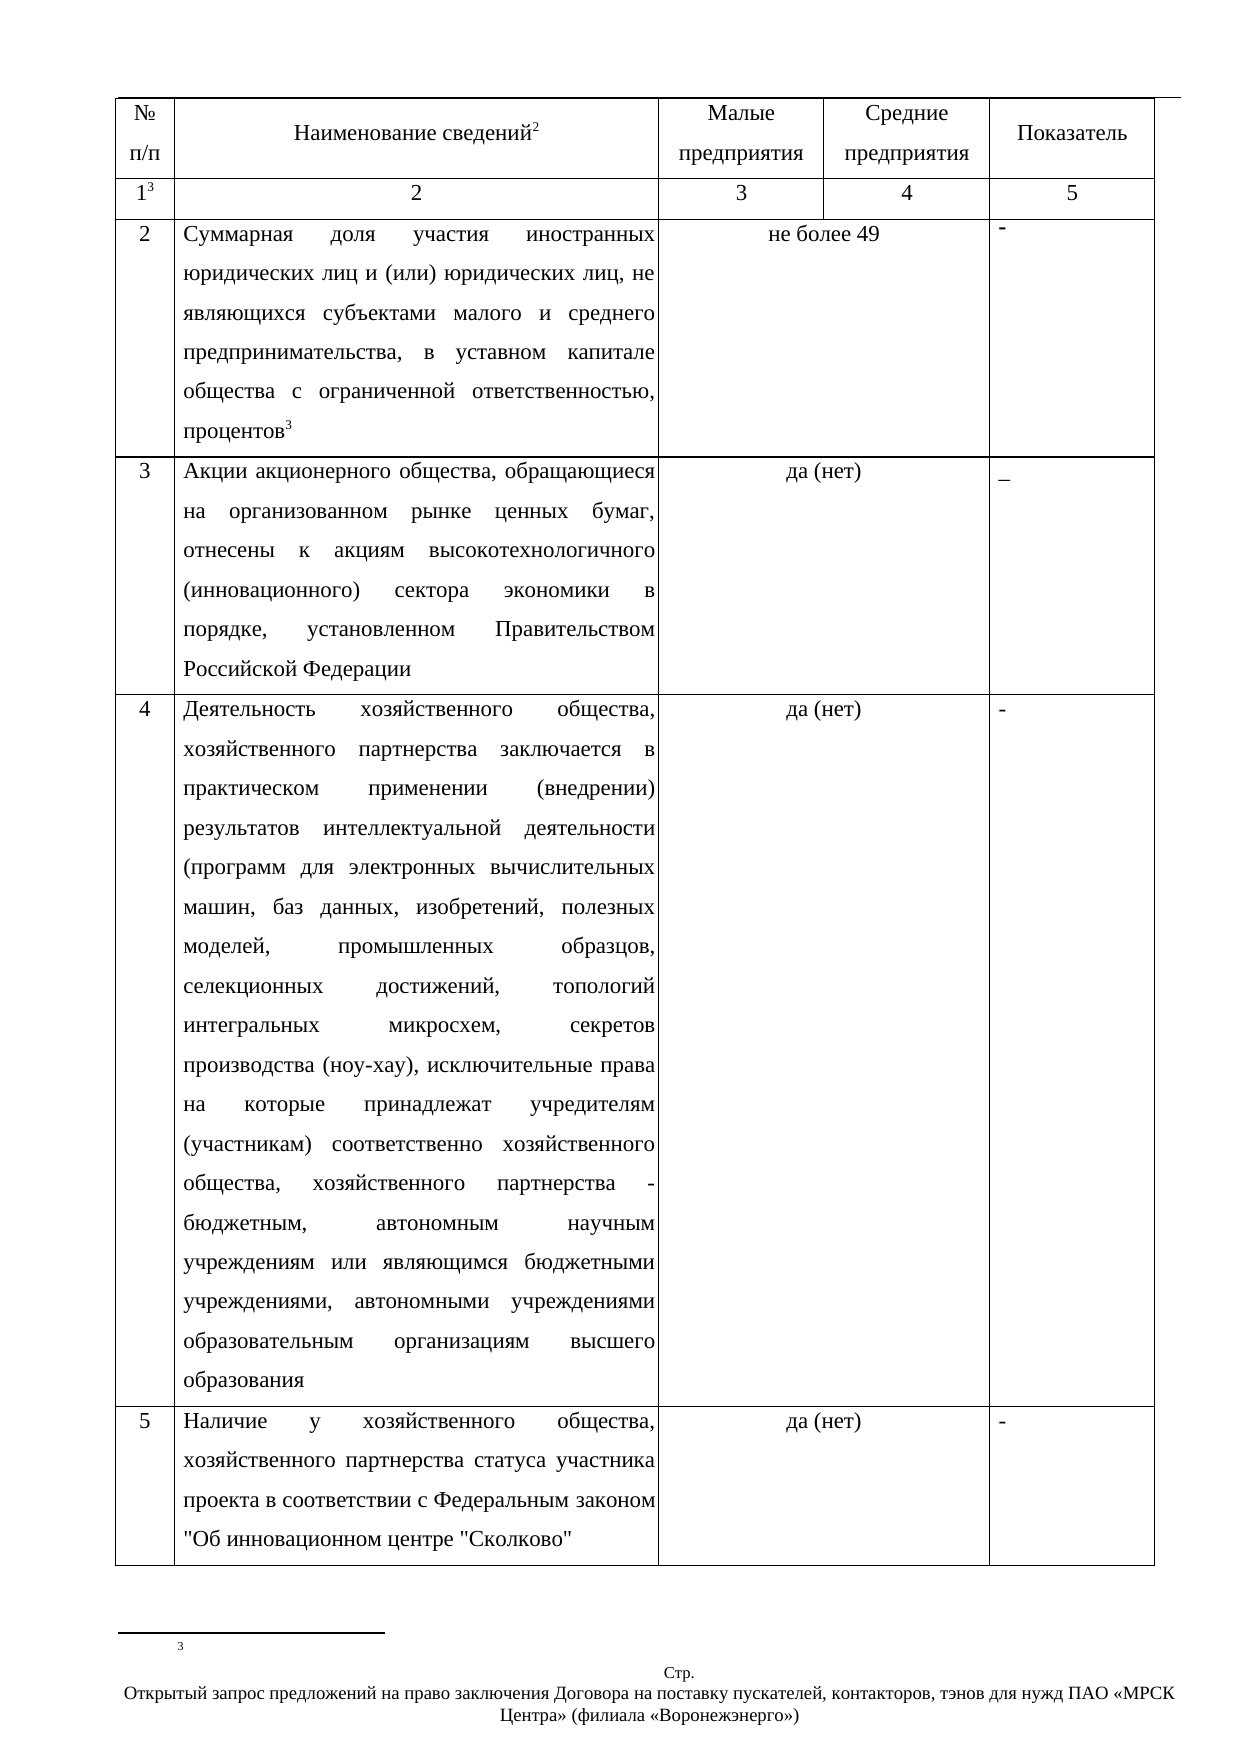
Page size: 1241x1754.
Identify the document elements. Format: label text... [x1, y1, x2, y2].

table_cell 4 [824, 179, 989, 218]
table_cell [990, 220, 1154, 456]
table_cell _ [990, 458, 1154, 694]
table_cell Деятельность хозяйственного общества, хозяйственного партнерства заключается в практическом применении (внедрении) результатов интеллектуальной деятельности (программ для электронных вычислительных машин, баз данных, изобретений, полезных моделей, промышленных образцов, селекционных достижений, топологий интегральных микросхем, секретов производства (ноу-хау), исключительные права на которые принадлежат учредителям (участникам) соответственно хозяйственного общества, хозяйственного партнерства - бюджетным, автономным научным учреждениям или являющимся бюджетными учреждениями, автономными учреждениями образовательным организациям высшего образования [175, 695, 658, 1406]
table_cell да (нет) [659, 458, 989, 694]
table_cell 2 [116, 220, 174, 456]
table_cell - [990, 1407, 1154, 1565]
table_cell 5 [990, 179, 1154, 218]
table_header Показатель [990, 99, 1154, 178]
table_cell 4 [116, 695, 174, 1406]
table_header Наименование сведений2 [175, 99, 658, 178]
table_cell Суммарная доля участия иностранных юридических лиц и (или) юридических лиц, не являющихся субъектами малого и среднего предпринимательства, в уставном капитале общества с ограниченной ответственностью, процентов3 [175, 220, 658, 456]
table_cell - [990, 695, 1154, 1406]
table_cell да (нет) [659, 695, 989, 1406]
table_cell 13 [116, 179, 174, 218]
table_header Средние предприятия [824, 99, 989, 178]
table_cell 3 [659, 179, 823, 218]
table_header № п/п [116, 99, 174, 178]
table_cell 2 [175, 179, 658, 218]
table_header Малые предприятия [659, 99, 823, 178]
table_cell да (нет) [659, 1407, 989, 1565]
table_cell 5 [116, 1407, 174, 1565]
table_cell Акции акционерного общества, обращающиеся на организованном рынке ценных бумаг, отнесены к акциям высокотехнологичного (инновационного) сектора экономики в порядке, установленном Правительством Российской Федерации [175, 458, 658, 694]
table_cell не более 49 [659, 220, 989, 456]
table_cell 3 [116, 458, 174, 694]
table_cell Наличие у хозяйственного общества, хозяйственного партнерства статуса участника проекта в соответствии с Федеральным законом "Об инновационном центре "Сколково" [175, 1407, 658, 1565]
